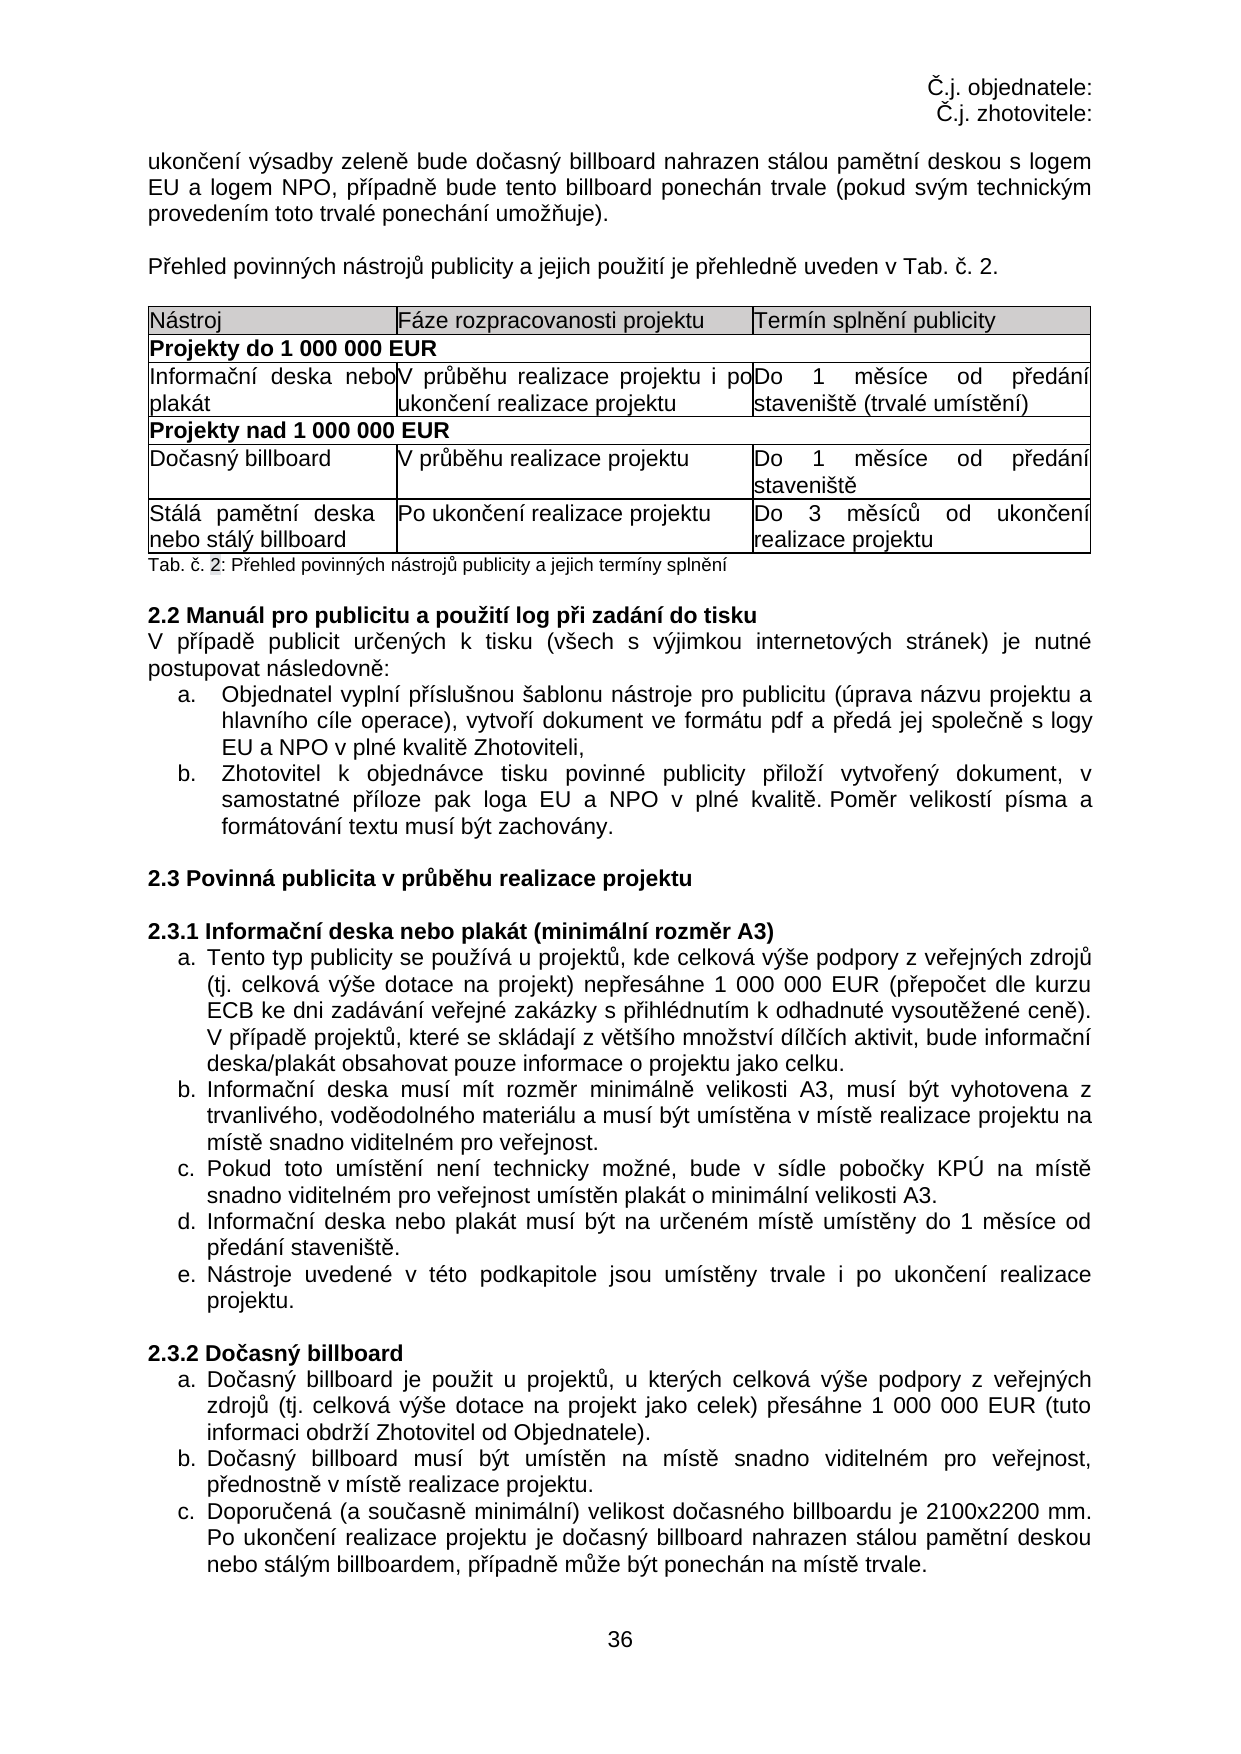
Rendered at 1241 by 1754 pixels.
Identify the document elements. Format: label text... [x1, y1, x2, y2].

list Informační deska musí mít rozměr minimálně velikosti A3, musí být vyhotovena z trvanlivého, voděodolného materiálu a musí být umístěna v místě realizace projektu na místě snadno viditelném pro veřejnost. [177, 1076, 1093, 1155]
table_cell Stálá pamětní deska nebo stálý billboard [149, 500, 396, 552]
list Tento typ publicity se používá u projektů, kde celková výše podpory z veřejných zdrojů (tj. celková výše dotace na projekt) nepřesáhne 1 000 000 EUR (přepočet dle kurzu ECB ke dni zadávání veřejné zakázky s přihlédnutím k odhadnuté vysoutěžené ceně). V případě projektů, které se skládají z většího množství dílčích aktivit, bude informační deska/plakát obsahovat pouze informace o projektu jako celku. [177, 944, 1093, 1076]
table_cell Projekty do 1 000 000 EUR [149, 335, 1090, 362]
table_cell V průběhu realizace projektu [398, 445, 752, 498]
text 2.3.1 Informační deska nebo plakát (minimální rozměr A3) [148, 918, 1093, 944]
table_cell Po ukončení realizace projektu [398, 500, 752, 552]
table_cell Do 1 měsíce od předání staveniště (trvalé umístění) [754, 363, 1090, 416]
list Doporučená (a současně minimální) velikost dočasného billboardu je 2100x2200 mm. Po ukončení realizace projektu je dočasný billboard nahrazen stálou pamětní deskou nebo stálým billboardem, případně může být ponechán na místě trvale. [177, 1498, 1093, 1577]
list Dočasný billboard je použit u projektů, u kterých celková výše podpory z veřejných zdrojů (tj. celková výše dotace na projekt jako celek) přesáhne 1 000 000 EUR (tuto informaci obdrží Zhotovitel od Objednatele). [177, 1366, 1093, 1445]
list Dočasný billboard musí být umístěn na místě snadno viditelném pro veřejnost, přednostně v místě realizace projektu. [177, 1445, 1093, 1498]
table_header Nástroj [149, 307, 396, 334]
list Zhotovitel k objednávce tisku povinné publicity přiloží vytvořený dokument, v samostatné příloze pak loga EU a NPO v plné kvalitě. Poměr velikostí písma a formátování textu musí být zachovány. [177, 760, 1093, 839]
table_cell Do 3 měsíců od ukončení realizace projektu [754, 500, 1090, 552]
text 2.3 Povinná publicita v průběhu realizace projektu [148, 865, 1093, 892]
text d. Informační deska nebo plakát musí být na určeném místě umístěny do 1 měsíce od předání staveniště. [177, 1208, 1093, 1261]
text Tab. č. 2: Přehled povinných nástrojů publicity a jejich termíny splnění [221, 554, 1093, 575]
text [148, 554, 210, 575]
text V případě publicit určených k tisku (všech s výjimkou internetových stránek) je nutné postupovat následovně: [148, 628, 1093, 681]
table_header Fáze rozpracovanosti projektu [398, 307, 752, 334]
text e. Nástroje uvedené v této podkapitole jsou umístěny trvale i po ukončení realizace projektu. [177, 1261, 1093, 1313]
table_cell V průběhu realizace projektu i po ukončení realizace projektu [398, 363, 752, 416]
table_cell Dočasný billboard [149, 445, 396, 498]
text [148, 148, 1093, 227]
list Pokud toto umístění není technicky možné, bude v sídle pobočky KPÚ na místě snadno viditelném pro veřejnost umístěn plakát o minimální velikosti A3. [177, 1155, 1093, 1208]
text 2.3.2 Dočasný billboard [148, 1340, 1093, 1366]
table_header Termín splnění publicity [754, 307, 1090, 334]
text Přehled povinných nástrojů publicity a jejich použití je přehledně uveden v Tab. č. 2. [148, 253, 1093, 279]
text 2.2 Manuál pro publicitu a použití log při zadání do tisku [148, 602, 1093, 628]
table_cell Do 1 měsíce od předání staveniště [754, 445, 1090, 498]
table_cell Projekty nad 1 000 000 EUR [149, 417, 1090, 444]
list Objednatel vyplní příslušnou šablonu nástroje pro publicitu (úprava názvu projektu a hlavního cíle operace), vytvoří dokument ve formátu pdf a předá jej společně s logy EU a NPO v plné kvalitě Zhotoviteli, [177, 681, 1093, 760]
table_cell Informační deska nebo plakát [149, 363, 396, 416]
